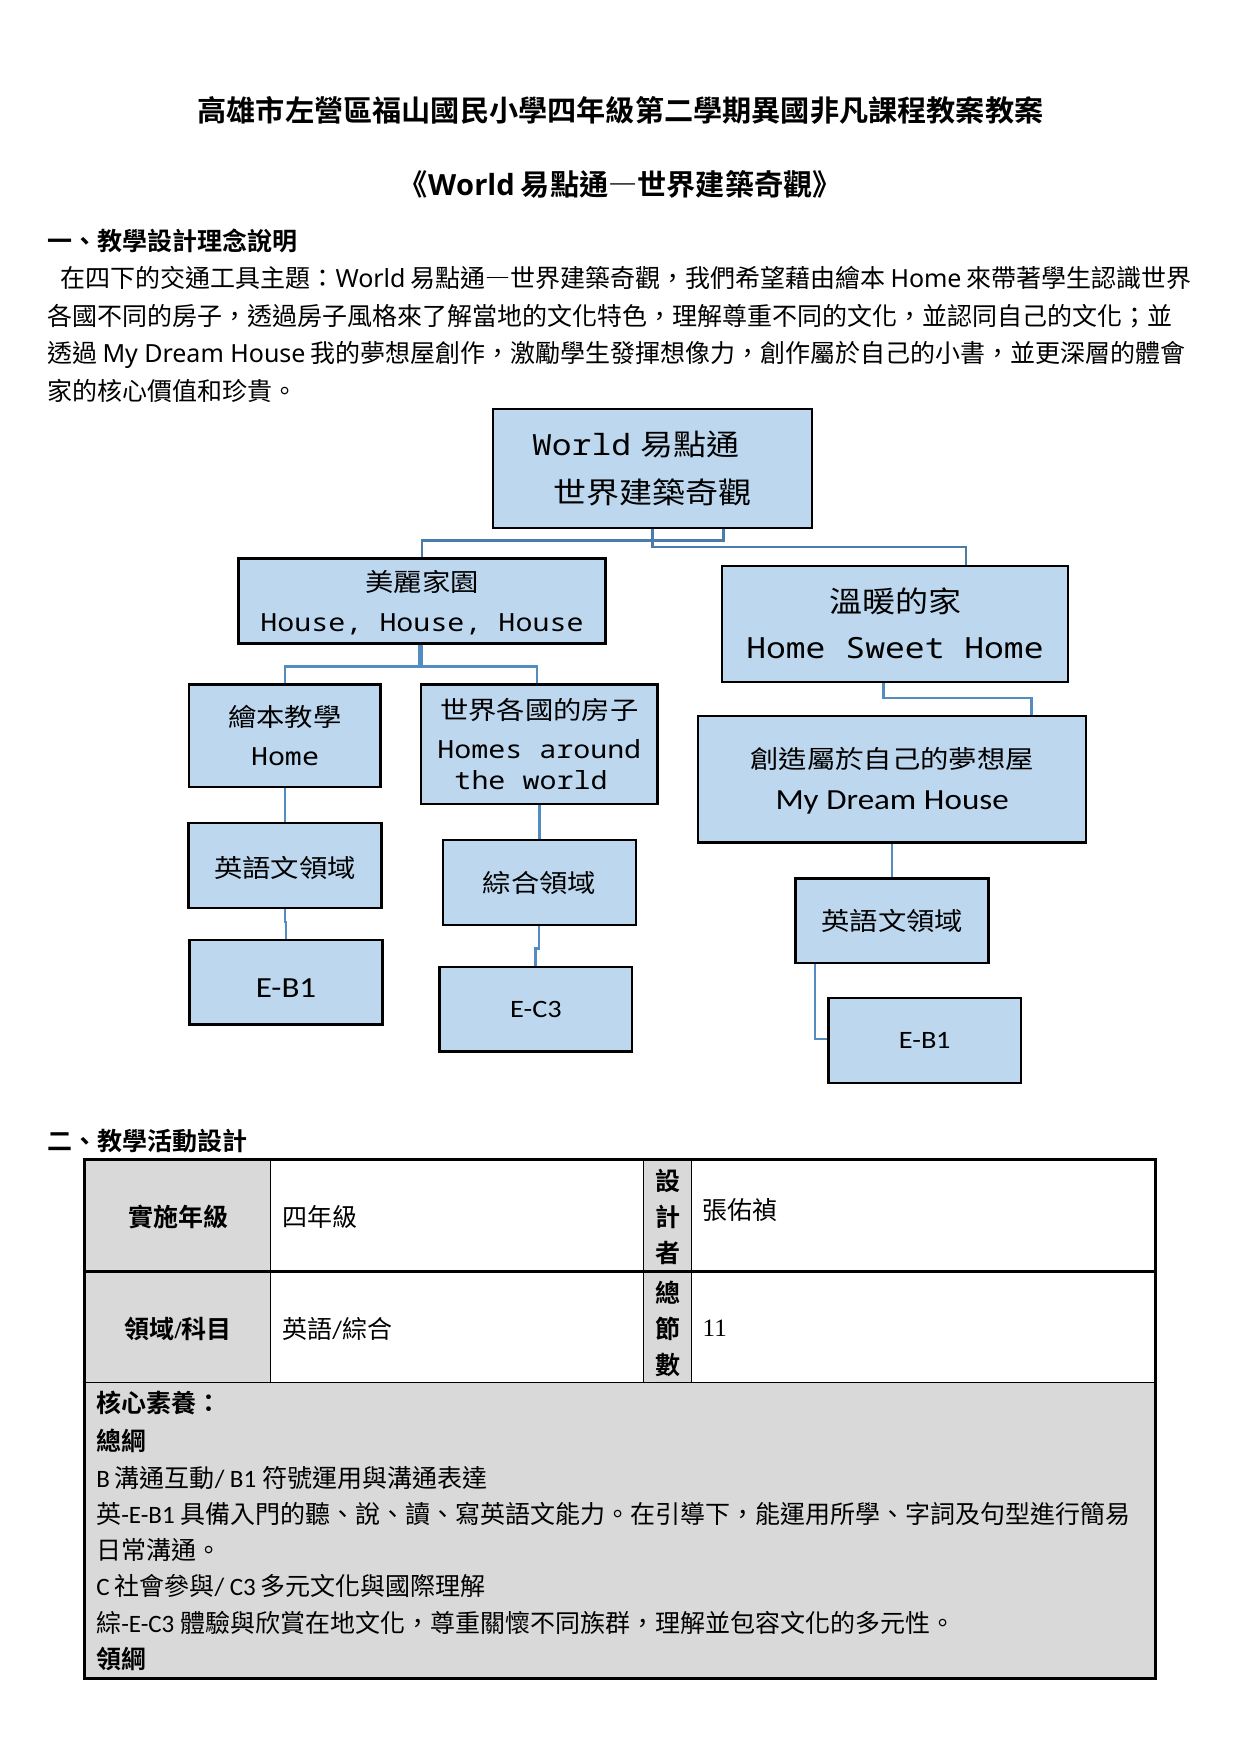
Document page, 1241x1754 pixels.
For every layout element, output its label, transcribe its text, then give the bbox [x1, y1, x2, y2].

table_header 四年級 [271, 1161, 643, 1270]
table_cell 英語/綜合 [271, 1273, 643, 1382]
text 在四下的交通工具主題：World易點通—世界建築奇觀，我們希望藉由繪本Home來帶著學生認識世界各國不同的房子，透過房子風格來了解當地的文化特色，理解尊重不同的文化，並認同自己的文化；並透過My Dream House我的夢想屋創作，激勵學生發揮想像力，創作屬於自己的小書，並更深層的體會家的核心價值和珍貴。 [47, 258, 1193, 408]
table_cell 領域/科目 [86, 1273, 270, 1382]
table_cell 總節數 [644, 1273, 691, 1382]
table_header 實施年級 [86, 1161, 270, 1270]
text 《World易點通—世界建築奇觀》 [47, 146, 1193, 221]
table_header 設計者 [644, 1161, 691, 1270]
text 一、教學設計理念說明 [47, 221, 1193, 258]
text 高雄市左營區福山國民小學四年級第二學期異國非凡課程教案教案 [47, 71, 1193, 146]
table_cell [86, 1383, 1154, 1677]
table_cell 11 [692, 1273, 1154, 1382]
text 二、教學活動設計 [47, 1121, 1193, 1158]
table_header 張佑禎 [692, 1161, 1154, 1270]
